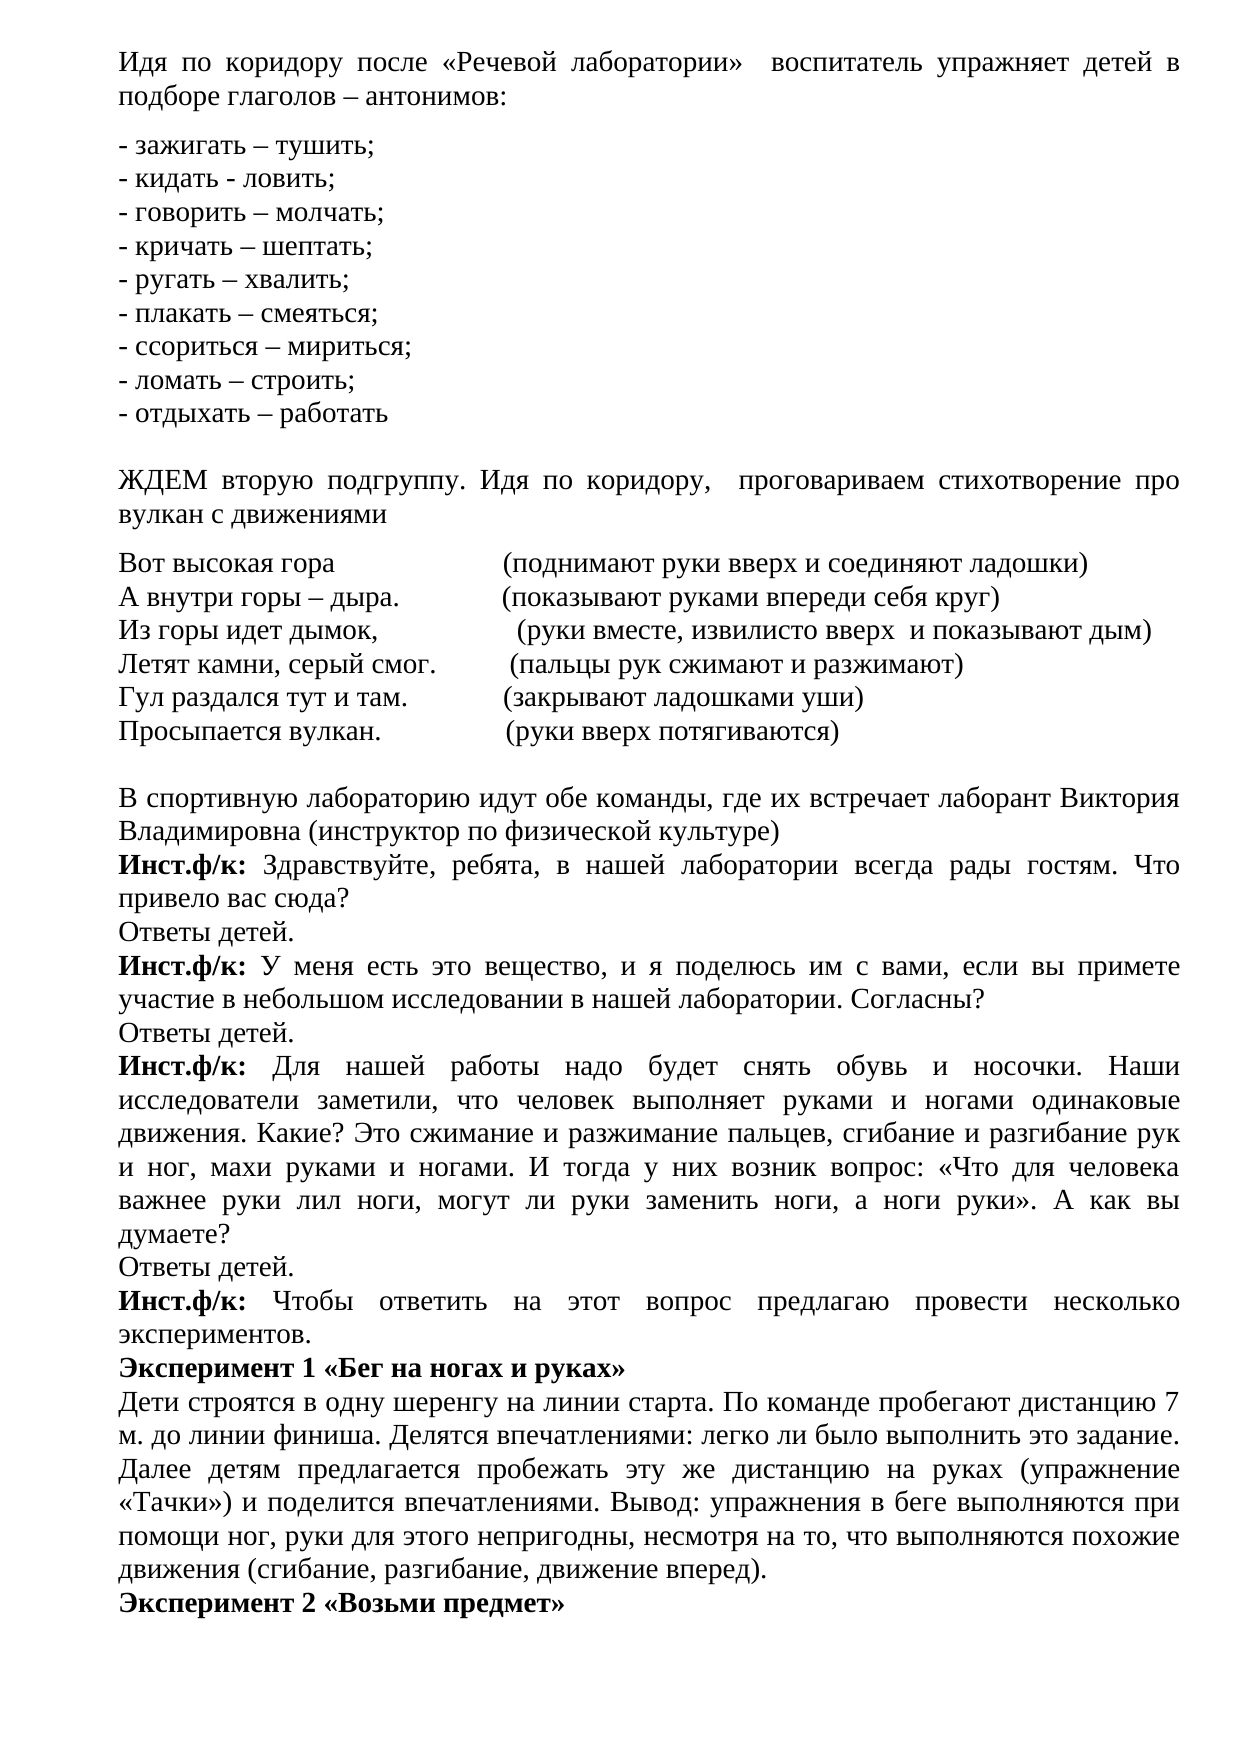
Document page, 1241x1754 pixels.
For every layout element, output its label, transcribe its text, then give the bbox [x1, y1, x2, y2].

text - ломать – строить; [118, 362, 1181, 395]
text - говорить – молчать; [118, 194, 1181, 228]
text - кидать - ловить; [118, 161, 1181, 194]
text А внутри горы – дыра. (показывают руками впереди себя круг) [118, 579, 1181, 612]
text Дети строятся в одну шеренгу на линии старта. По команде пробегают дистанцию 7 м. до линии финиша. Делятся впечатлениями: легко ли было выполнить это задание. Далее детям предлагается пробежать эту же дистанцию на руках (упражнение «Тачки») и поделится впечатлениями. Вывод: упражнения в беге выполняются при помощи ног, руки для этого непригодны, несмотря на то, что выполняются похожие движения (сгибание, разгибание, движение вперед). [118, 1384, 1181, 1585]
text Вот высокая гора (поднимают руки вверх и соединяют ладошки) [118, 545, 1181, 579]
text - плакать – смеяться; [118, 295, 1181, 328]
text Инст.ф/к: Здравствуйте, ребята, в нашей лаборатории всегда рады гостям. Что привело вас сюда? [118, 847, 1181, 914]
text - кричать – шептать; [118, 228, 1181, 261]
text Инст.ф/к: У меня есть это вещество, и я поделюсь им с вами, если вы примете участие в небольшом исследовании в нашей лаборатории. Согласны? [118, 948, 1181, 1015]
text В спортивную лабораторию идут обе команды, где их встречает лаборант Виктория Владимировна (инструктор по физической культуре) [118, 780, 1181, 847]
text Гул раздался тут и там. (закрывают ладошками уши) [118, 679, 1181, 713]
text Ответы детей. [118, 1249, 1181, 1283]
text ЖДЕМ вторую подгруппу. Идя по коридору, проговариваем стихотворение про вулкан с движениями [118, 462, 1181, 529]
text Эксперимент 2 «Возьми предмет» [118, 1585, 1181, 1618]
text Просыпается вулкан. (руки вверх потягиваются) [118, 713, 1181, 746]
text - ссориться – мириться; [118, 328, 1181, 362]
text Эксперимент 1 «Бег на ногах и руках» [118, 1350, 1181, 1384]
text Ответы детей. [118, 1015, 1181, 1048]
text Из горы идет дымок, (руки вместе, извилисто вверх и показывают дым) [118, 612, 1181, 646]
text Идя по коридору после «Речевой лаборатории» воспитатель упражняет детей в подборе глаголов – антонимов: [118, 44, 1181, 111]
text - ругать – хвалить; [118, 261, 1181, 295]
text Инст.ф/к: Чтобы ответить на этот вопрос предлагаю провести несколько экспериментов. [118, 1283, 1181, 1350]
text Ответы детей. [118, 914, 1181, 948]
text Летят камни, серый смог. (пальцы рук сжимают и разжимают) [118, 646, 1181, 679]
text - отдыхать – работать [118, 395, 1181, 429]
text - зажигать – тушить; [118, 127, 1181, 161]
text Инст.ф/к: Для нашей работы надо будет снять обувь и носочки. Наши исследователи заметили, что человек выполняет руками и ногами одинаковые движения. Какие? Это сжимание и разжимание пальцев, сгибание и разгибание рук и ног, махи руками и ногами. И тогда у них возник вопрос: «Что для человека важнее руки лил ноги, могут ли руки заменить ноги, а ноги руки». А как вы думаете? [118, 1048, 1181, 1249]
